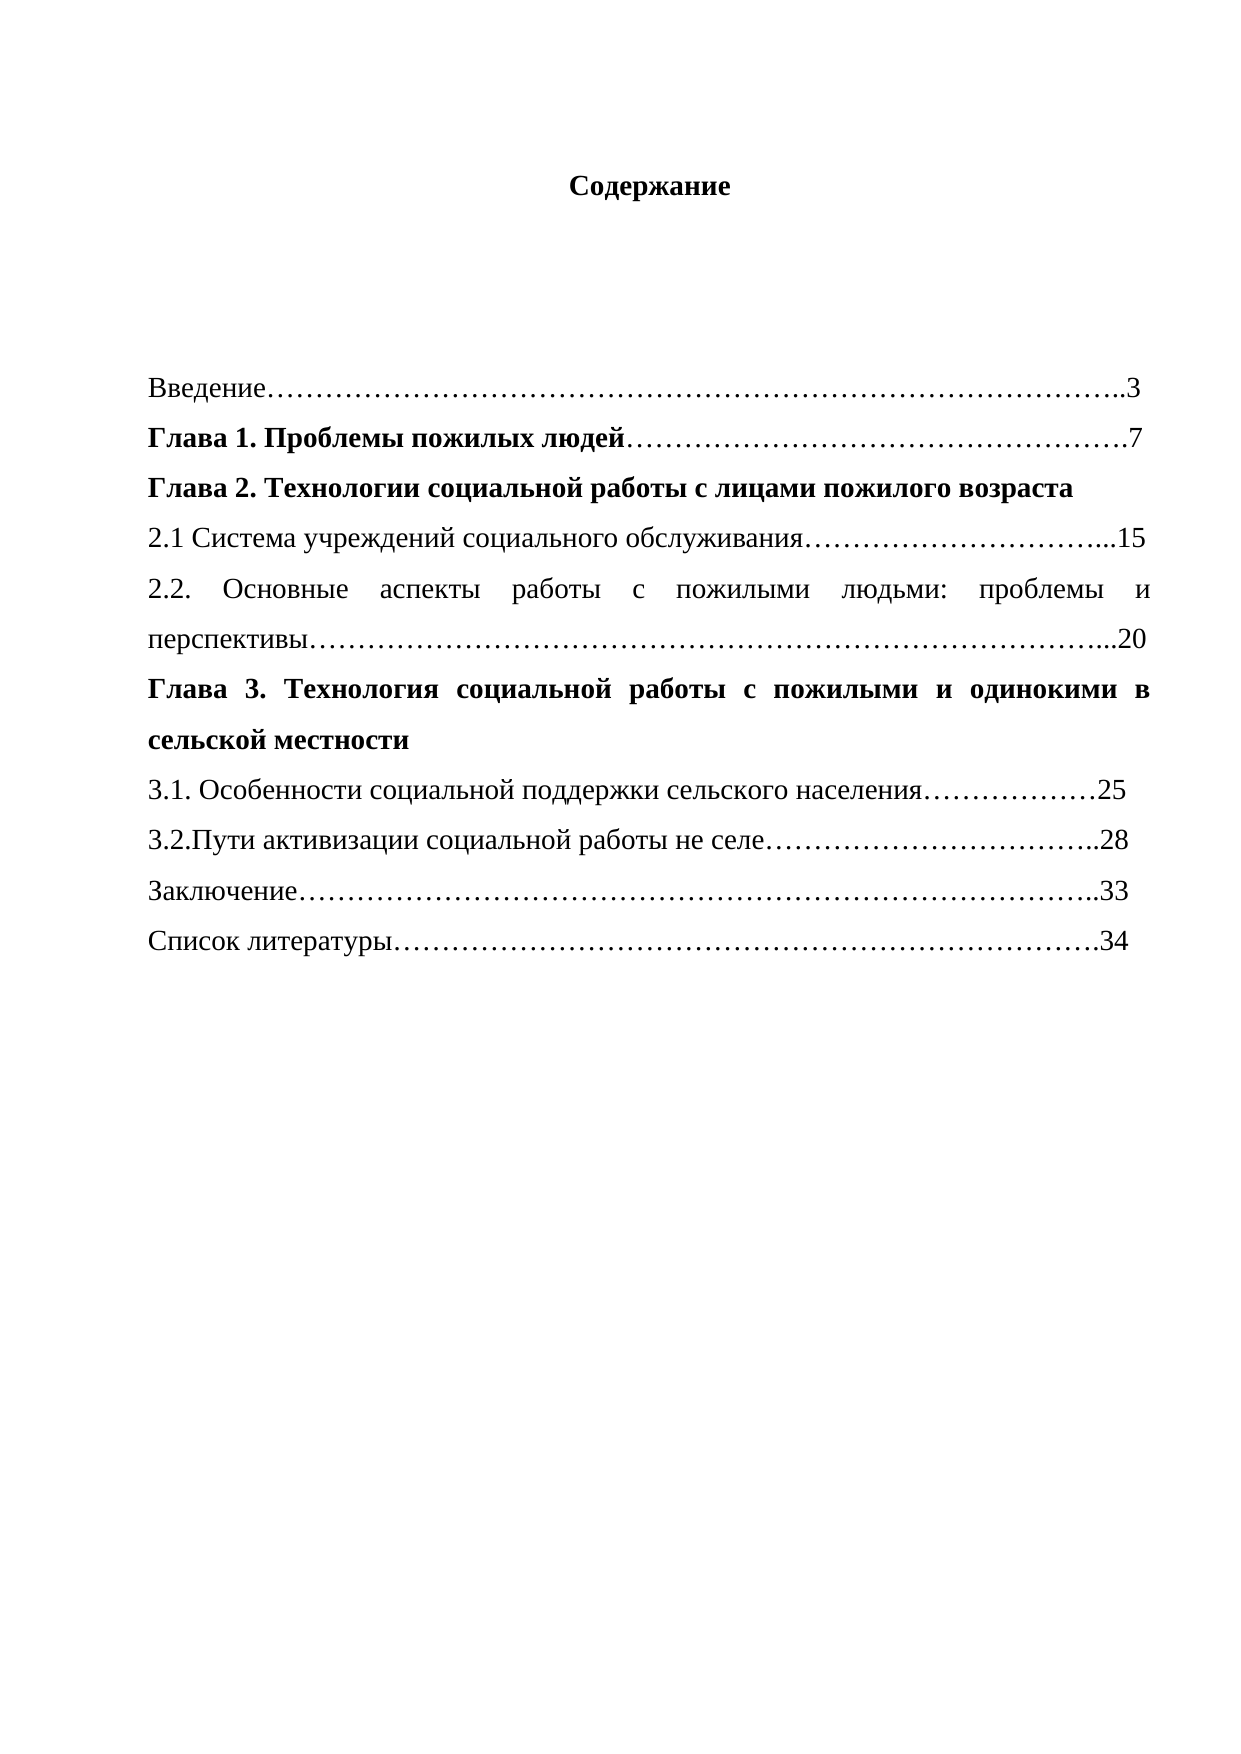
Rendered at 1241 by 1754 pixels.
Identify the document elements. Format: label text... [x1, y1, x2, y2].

text Глава 3. Технология социальной работы с пожилыми и одинокими в сельской местности [148, 672, 1152, 755]
text 3.1. Особенности социальной поддержки сельского населения………………25 [148, 772, 1152, 806]
text Содержание [148, 168, 1152, 202]
text 2.2. Основные аспекты работы с пожилыми людьми: проблемы и перспективы………………………………………………………………………...20 [148, 571, 1152, 655]
list 3.2.Пути активизации социальной работы не селе……………………………..28 [148, 822, 1152, 856]
text Глава 1. Проблемы пожилых людей…………………………………………….7 [148, 420, 1152, 453]
text Глава 2. Технологии социальной работы с лицами пожилого возраста [148, 470, 1152, 504]
text 2.1 Система учреждений социального обслуживания…………………………...15 [148, 521, 1152, 554]
text Введение……………………………………………………………………………..3 [148, 370, 1152, 403]
list Заключение………………………………………………………………………..33 [148, 873, 1152, 906]
list Список литературы……………………………………………………………….34 [148, 923, 1152, 957]
